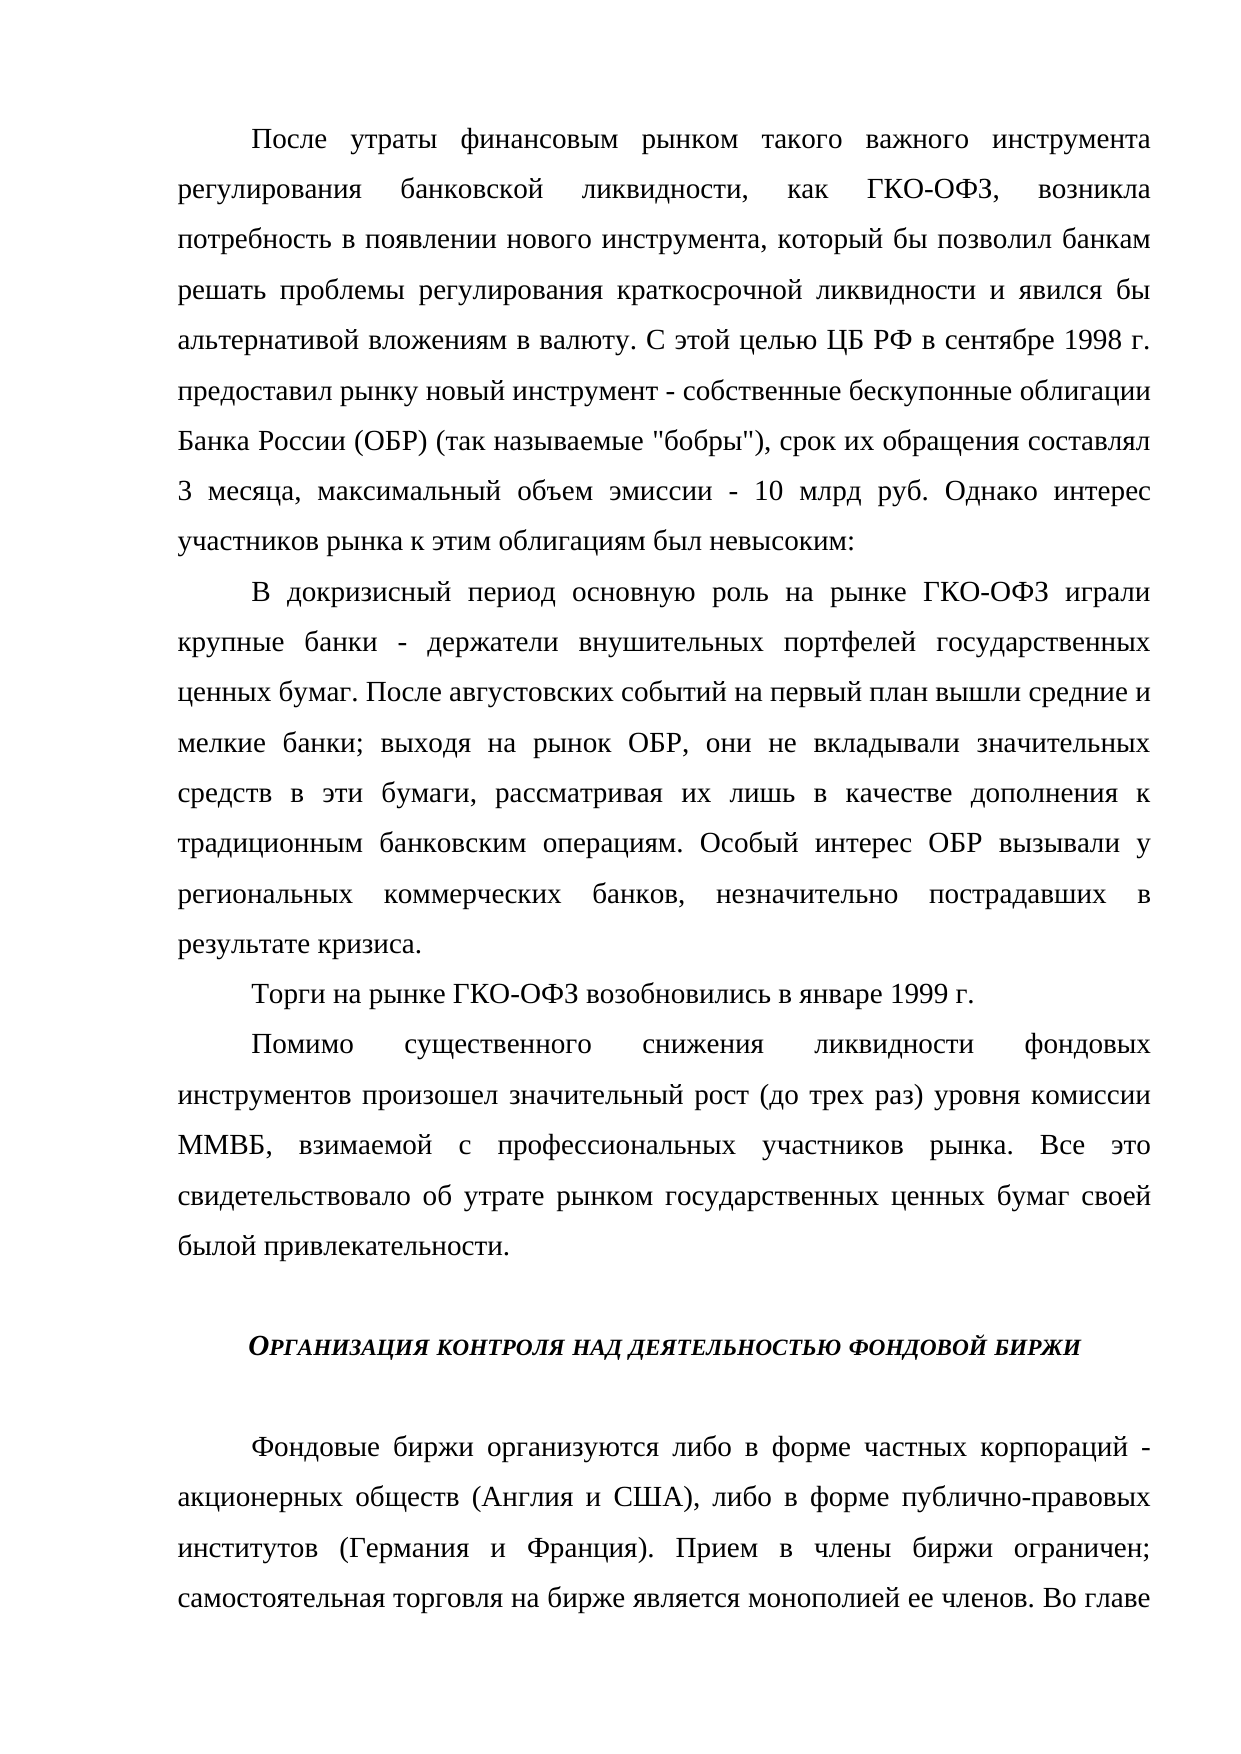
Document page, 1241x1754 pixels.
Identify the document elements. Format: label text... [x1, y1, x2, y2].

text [177, 1429, 1152, 1614]
text Торги на рынке ГКО-ОФЗ возобновились в январе . [177, 976, 1152, 1010]
text Помимо существенного снижения ликвидности фондовых инструментов произошел значительный рост (до трех раз) уровня комиссии ММВБ, взимаемой с профессиональных участников рынка. Все это свидетельствовало об утрате рынком государственных ценных бумаг своей былой привлекательности. [177, 1027, 1152, 1261]
text После утраты финансовым рынком такого важного инструмента регулирования банковской ликвидности, как ГКО-ОФЗ, возникла потребность в появлении нового инструмента, который бы позволил банкам решать проблемы регулирования краткосрочной ликвидности и явился бы альтернативой вложениям в валюту. С этой целью ЦБ РФ в сентябре . предоставил рынку новый инструмент - собственные бескупонные облигации Банка России (ОБР) (так называемые "бобры"), срок их обращения составлял 3 месяца, максимальный объем эмиссии - 10 млрд руб. Однако интерес участников рынка к этим облигациям был невысоким: [177, 121, 1152, 557]
text В докризисный период основную роль на рынке ГКО-ОФЗ играли крупные банки - держатели внушительных портфелей государственных ценных бумаг. После августовских событий на первый план вышли средние и мелкие банки; выходя на рынок ОБР, они не вкладывали значительных средств в эти бумаги, рассматривая их лишь в качестве дополнения к традиционным банковским операциям. Особый интерес ОБР вызывали у региональных коммерческих банков, незначительно пострадавших в результате кризиса. [177, 574, 1152, 959]
subtitle Организация контроля над деятельностью фондовой биржи [177, 1328, 1152, 1362]
